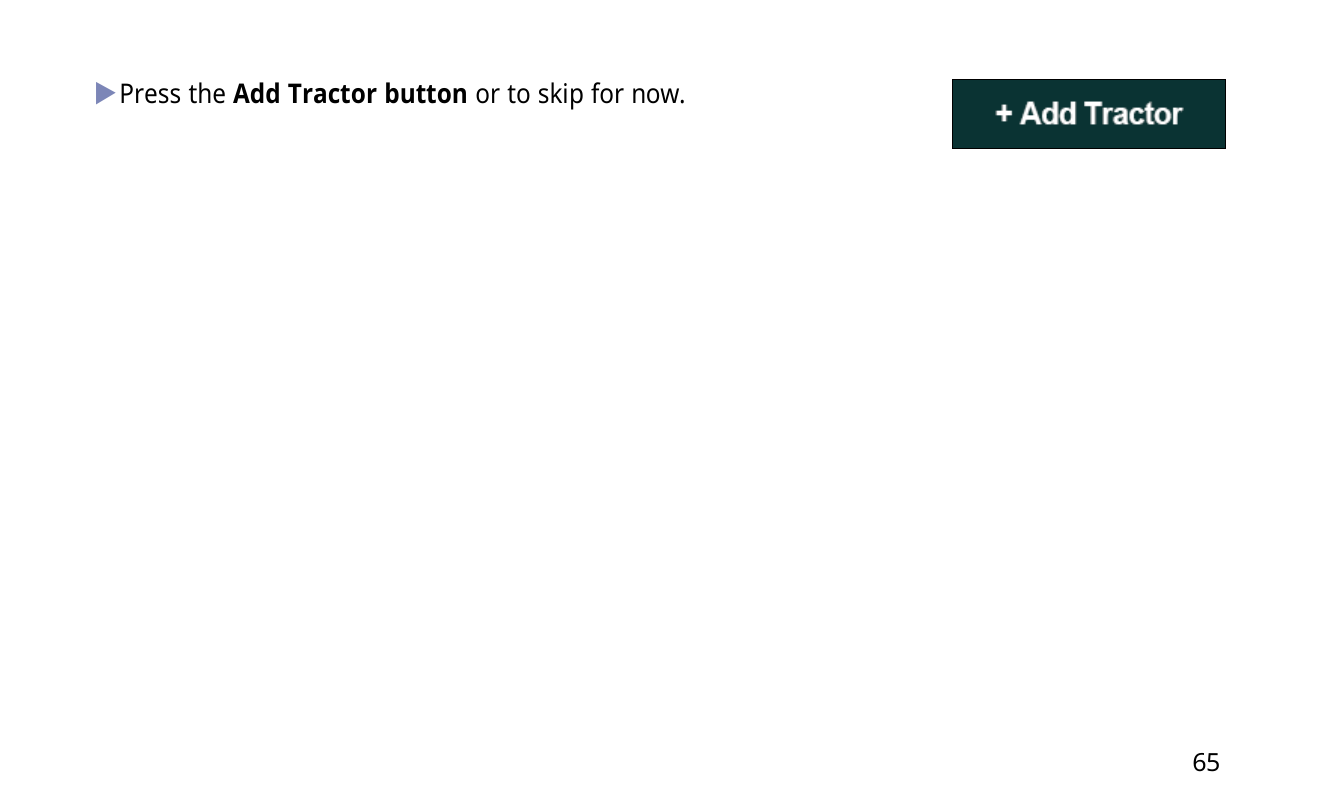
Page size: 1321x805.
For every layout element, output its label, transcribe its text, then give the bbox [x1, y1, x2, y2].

picture [953, 111, 1225, 148]
list Press the Add Tractor button or to skip for now. [93, 74, 1258, 111]
